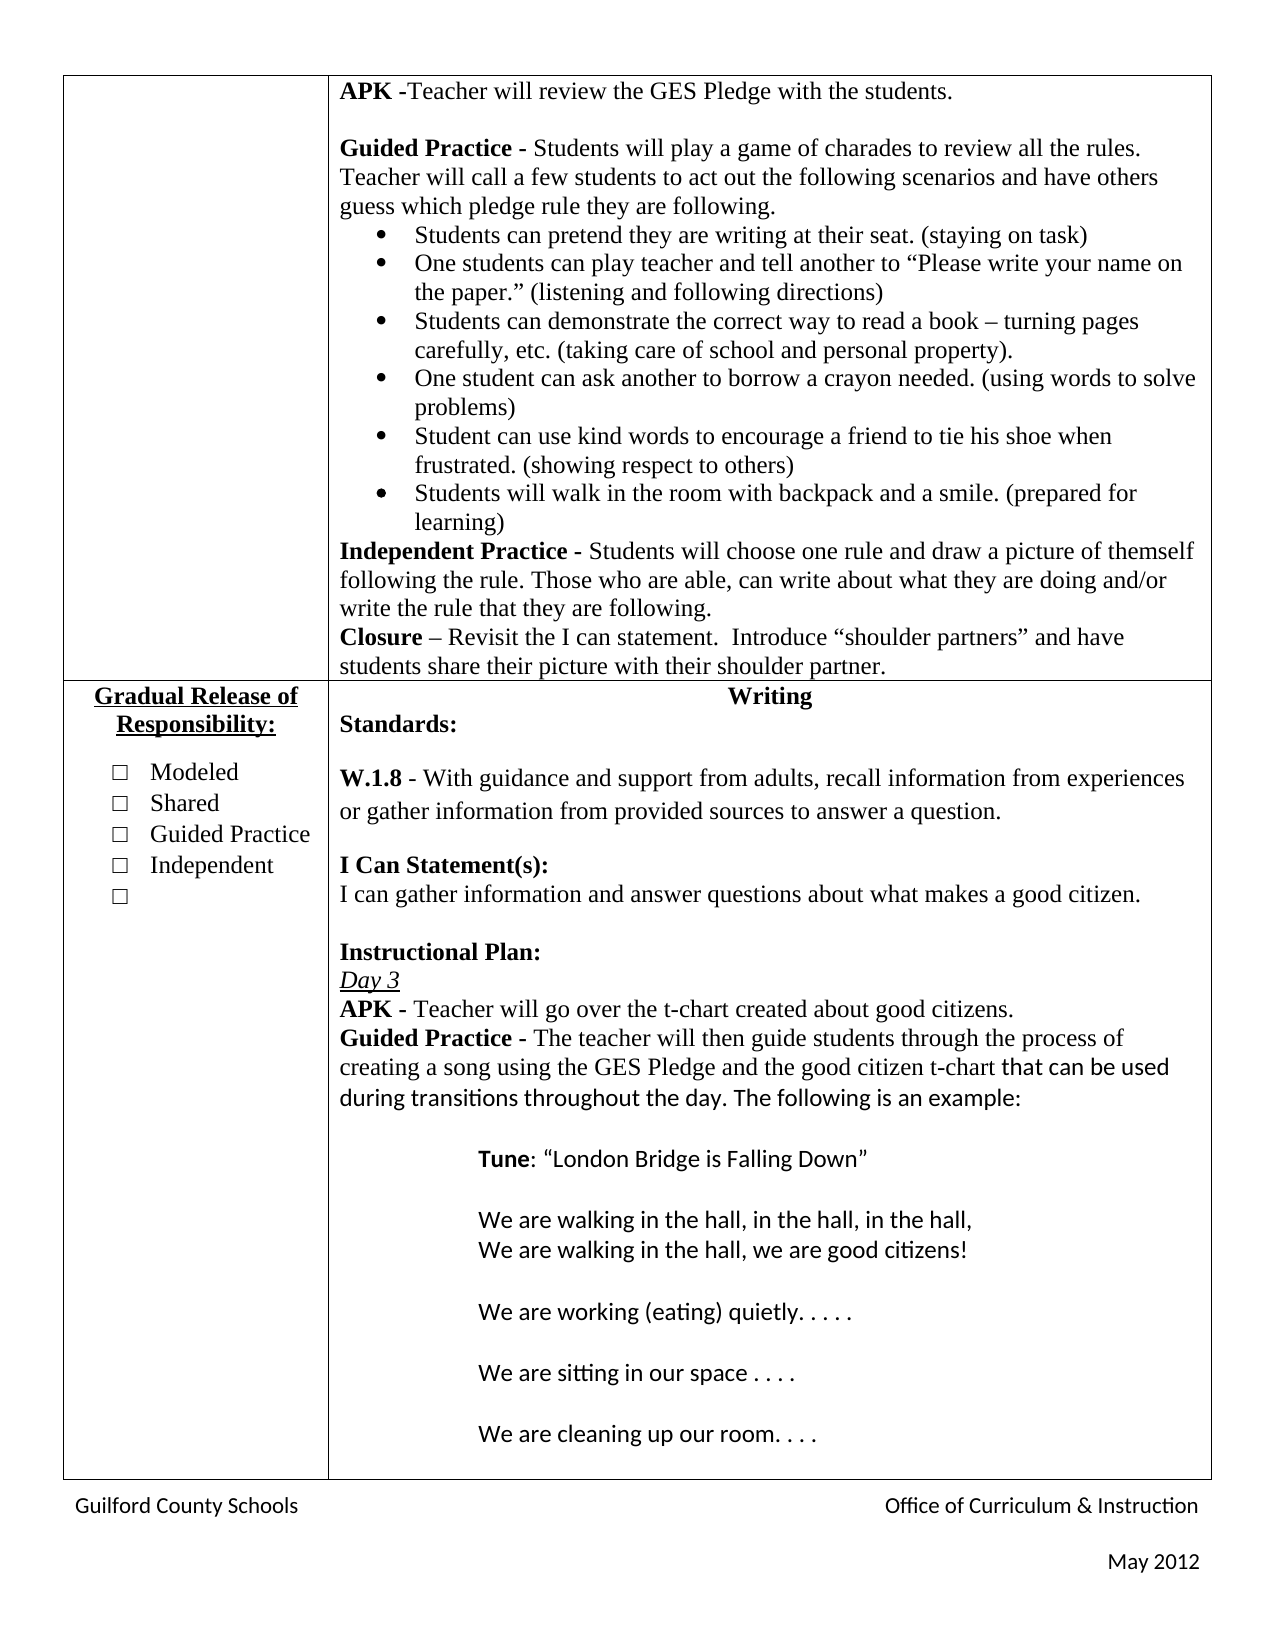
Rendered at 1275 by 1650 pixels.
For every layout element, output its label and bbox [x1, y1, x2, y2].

table_cell [329, 681, 1211, 1479]
table_cell [64, 681, 328, 1479]
table_cell [329, 76, 1211, 680]
table_cell [64, 76, 328, 680]
